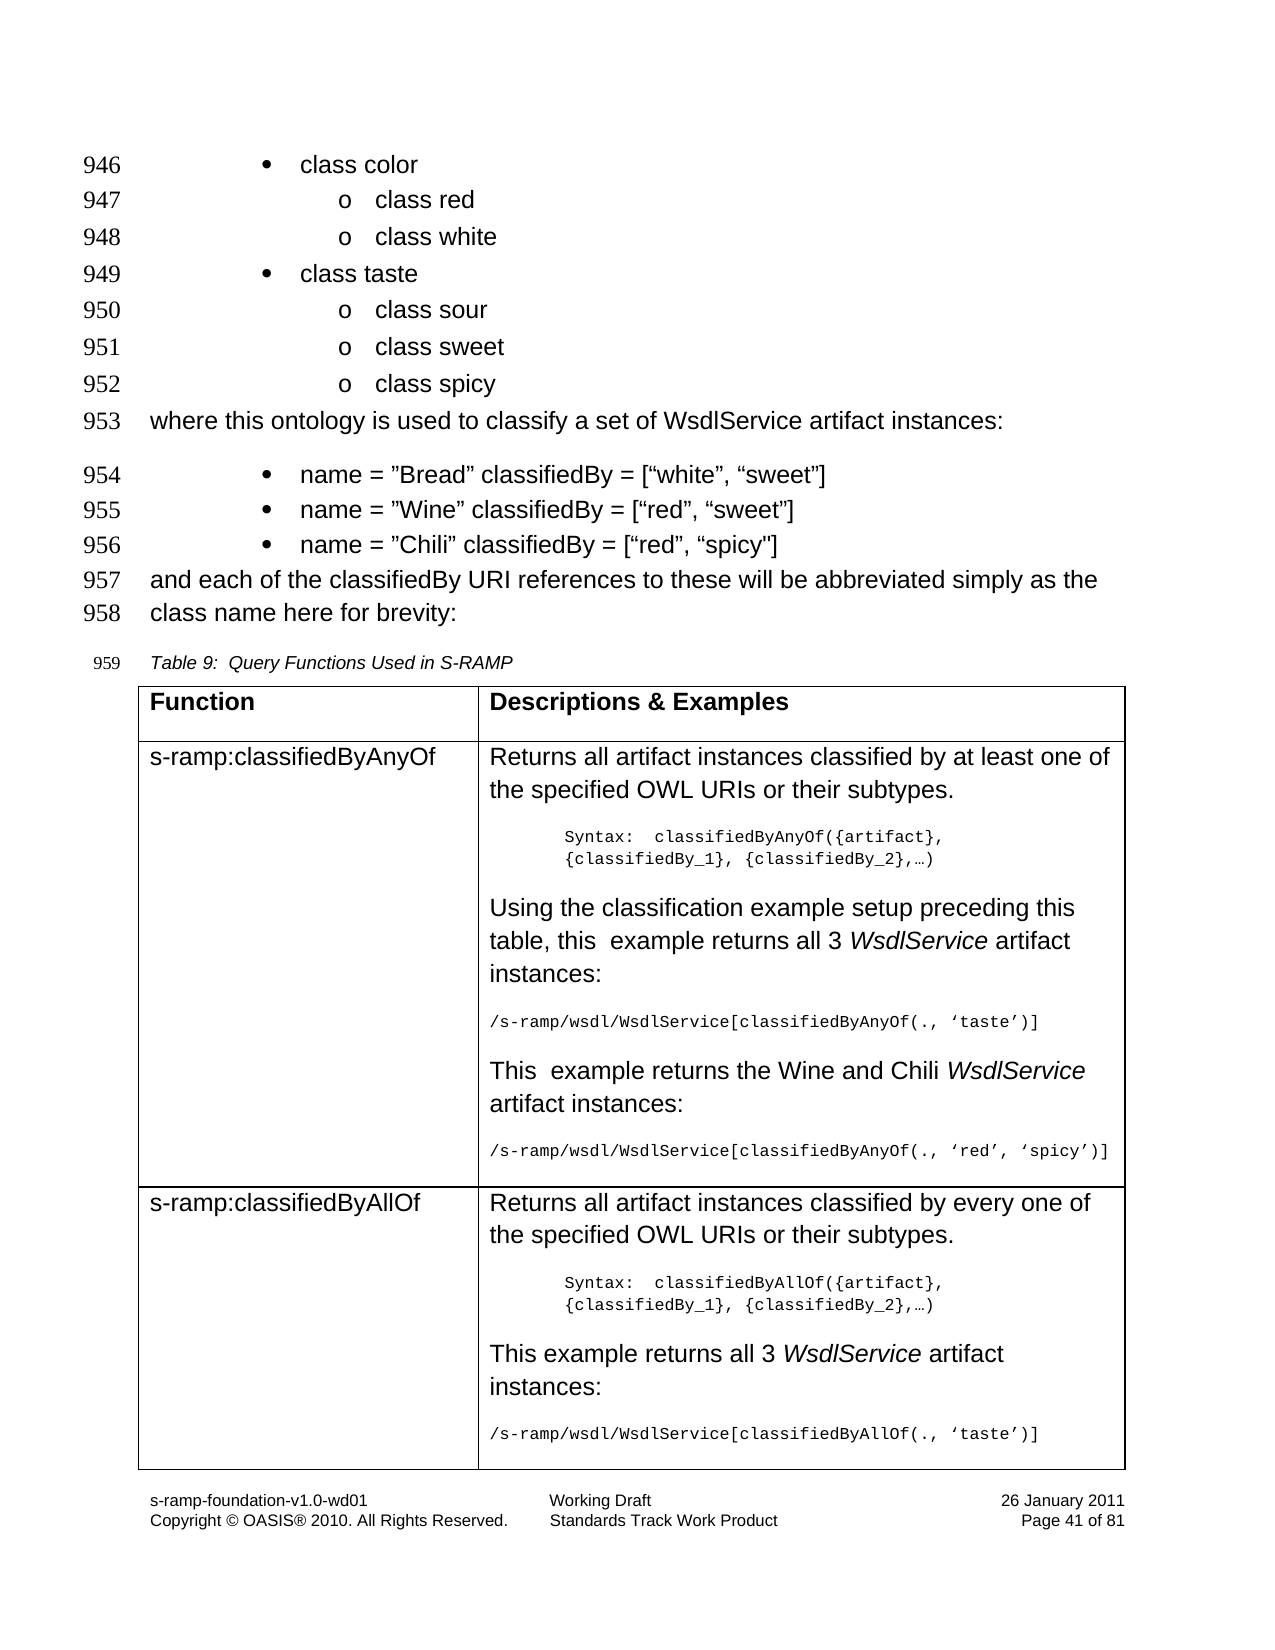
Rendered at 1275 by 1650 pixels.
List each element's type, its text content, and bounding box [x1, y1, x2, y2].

list class taste [262, 259, 1125, 288]
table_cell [479, 1188, 1124, 1469]
table_header Function [139, 687, 478, 741]
list name = ”Chili” classifiedBy = [“red”, “spicy"] [262, 530, 1125, 559]
text and each of the classifiedBy URI references to these will be abbreviated simply as the class name here for brevity: [150, 565, 1125, 627]
table_cell Returns all artifact instances classified by at least one of the specified OWL URIs or their subtypes. Syntax: classifiedByAnyOf({artifact}, {classifiedBy_1}, {classifiedBy_2},…) Using the classification example setup preceding this table, this example returns all 3 WsdlService artifact instances: /s-ramp/wsdl/WsdlService[classifiedByAnyOf(., ‘taste’)] This example returns the Wine and Chili WsdlService artifact instances: /s-ramp/wsdl/WsdlService[classifiedByAnyOf(., ‘red’, ‘spicy’)] [479, 742, 1124, 1186]
list class sour [337, 294, 1125, 326]
table_header Descriptions & Examples [479, 687, 1124, 741]
text Table 9: Query Functions Used in S-RAMP [150, 652, 1125, 674]
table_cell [139, 1188, 478, 1469]
list class sweet [337, 332, 1125, 363]
list name = ”Wine” classifiedBy = [“red”, “sweet”] [262, 495, 1125, 524]
text where this ontology is used to classify a set of WsdlService artifact instances: [150, 406, 1125, 435]
list class color [262, 150, 1125, 179]
list class white [337, 222, 1125, 253]
list name = ”Bread” classifiedBy = [“white”, “sweet”] [262, 460, 1125, 489]
table_cell s-ramp:classifiedByAnyOf [139, 742, 478, 1186]
list class red [337, 185, 1125, 216]
list class spicy [337, 369, 1125, 400]
